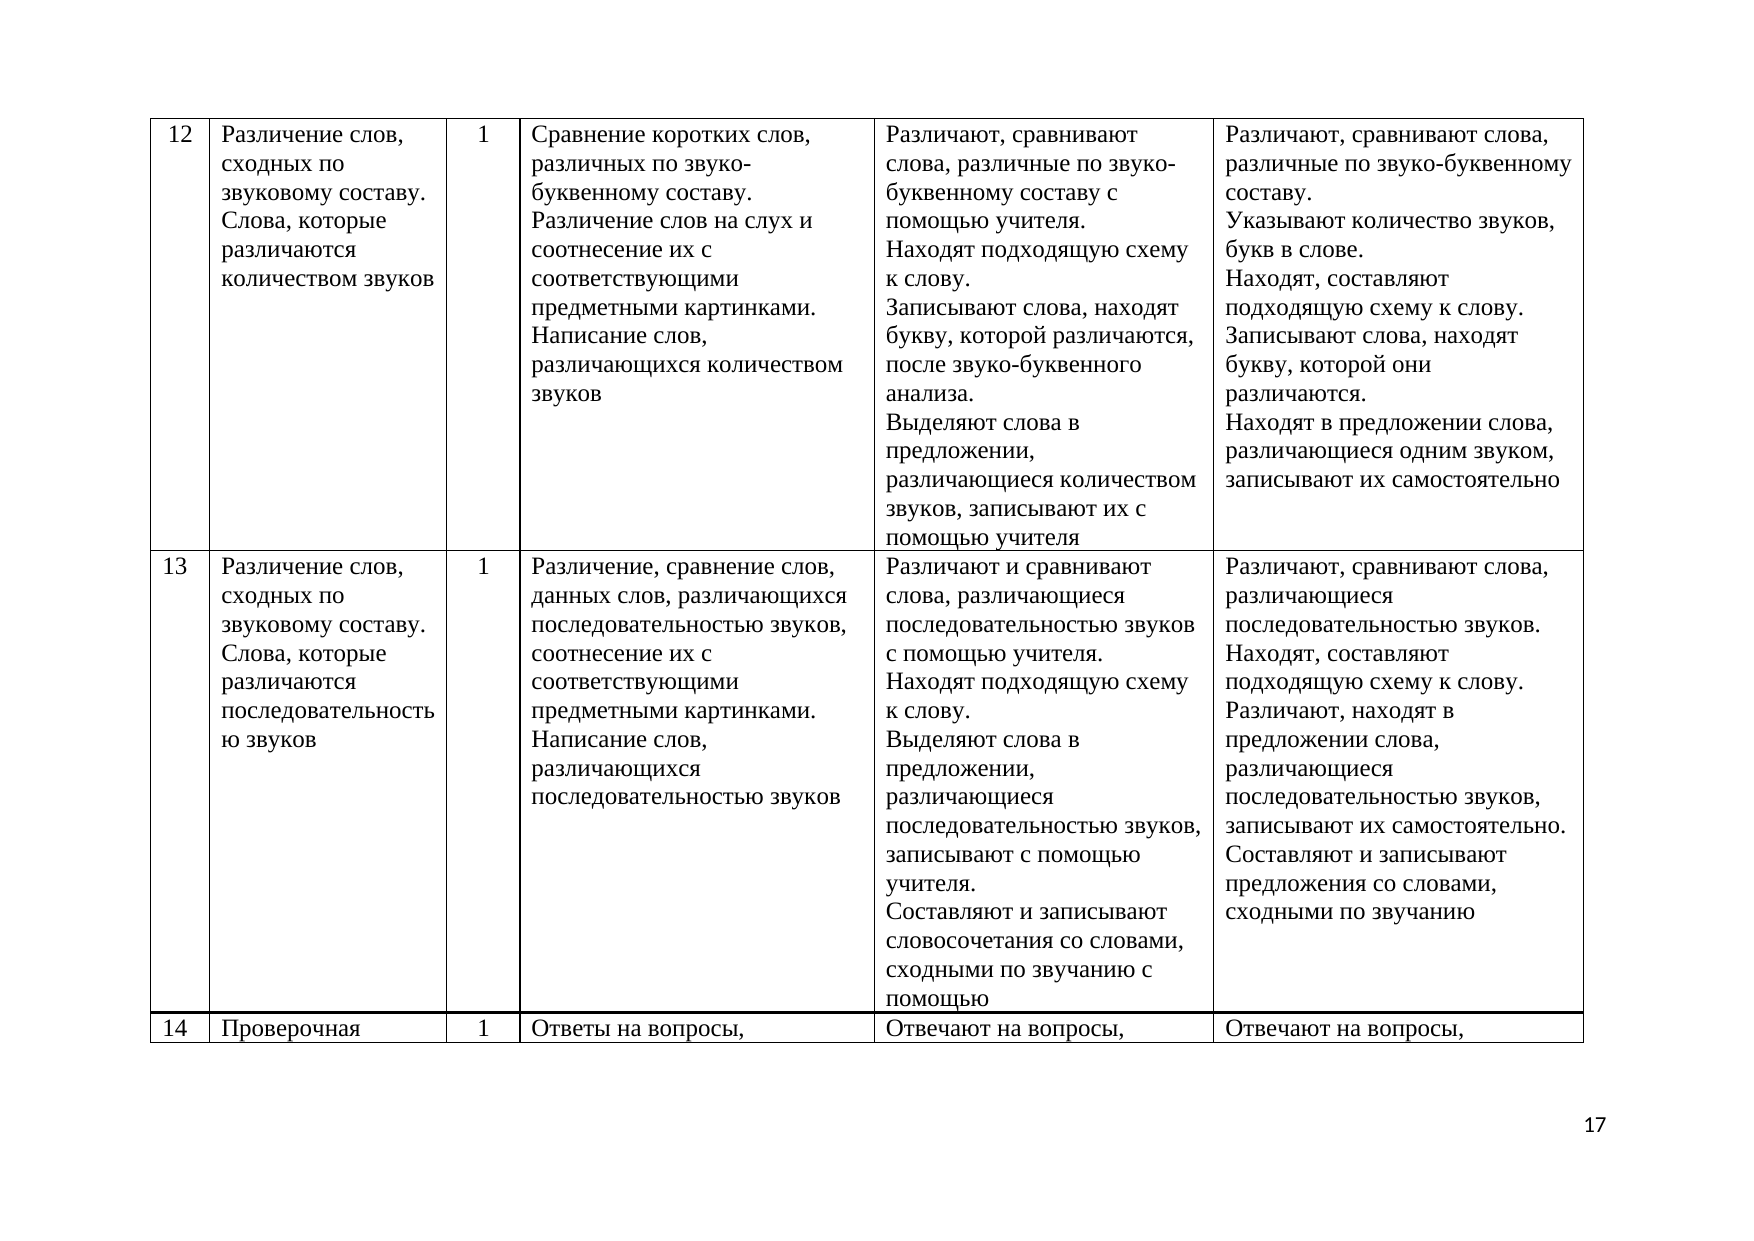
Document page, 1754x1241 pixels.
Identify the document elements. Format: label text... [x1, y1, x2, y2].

table_header Сравнение коротких слов, различных по звуко-буквенному составу. Различение слов на слух и соотнесение их с соответствующими предметными картинками. Написание слов, различающихся количеством звуков [521, 119, 874, 550]
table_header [521, 1014, 874, 1042]
table_cell Различают и сравнивают слова, различающиеся последовательностью звуков с помощью учителя. Находят подходящую схему к слову. Выделяют слова в предложении, различающиеся последовательностью звуков, записывают с помощью учителя. Составляют и записывают словосочетания со словами, сходными по звучанию с помощью [875, 551, 1213, 1011]
table_header 1 [447, 1014, 519, 1042]
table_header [875, 1014, 1213, 1042]
table_header 1 [447, 119, 519, 550]
table_cell 1 [447, 551, 519, 1011]
table_header Различают, сравнивают слова, различные по звуко-буквенному составу с помощью учителя. Находят подходящую схему к слову. Записывают слова, находят букву, которой различаются, после звуко-буквенного анализа. Выделяют слова в предложении, различающиеся количеством звуков, записывают их с помощью учителя [875, 119, 1213, 550]
table_cell Различение слов, сходных по звуковому составу. Слова, которые различаются последовательностью звуков [210, 551, 446, 1011]
table_header Различают, сравнивают слова, различные по звуко-буквенному составу. Указывают количество звуков, букв в слове. Находят, составляют подходящую схему к слову. Записывают слова, находят букву, которой они различаются. Находят в предложении слова, различающиеся одним звуком, записывают их самостоятельно [1214, 119, 1583, 550]
table_cell Различают, сравнивают слова, различающиеся последовательностью звуков. Находят, составляют подходящую схему к слову. Различают, находят в предложении слова, различающиеся последовательностью звуков, записывают их самостоятельно. Составляют и записывают предложения со словами, сходными по звучанию [1214, 551, 1583, 1011]
table_cell 13 [151, 551, 209, 1011]
table_header 14 [151, 1014, 209, 1042]
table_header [1214, 1014, 1583, 1042]
table_header 12 [151, 119, 209, 550]
table_header Различение слов, сходных по звуковому составу. Слова, которые различаются количеством звуков [210, 119, 446, 550]
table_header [210, 1014, 446, 1042]
table_cell Различение, сравнение слов, данных слов, различающихся последовательностью звуков, соотнесение их с соответствующими предметными картинками. Написание слов, различающихся последовательностью звуков [521, 551, 874, 1011]
